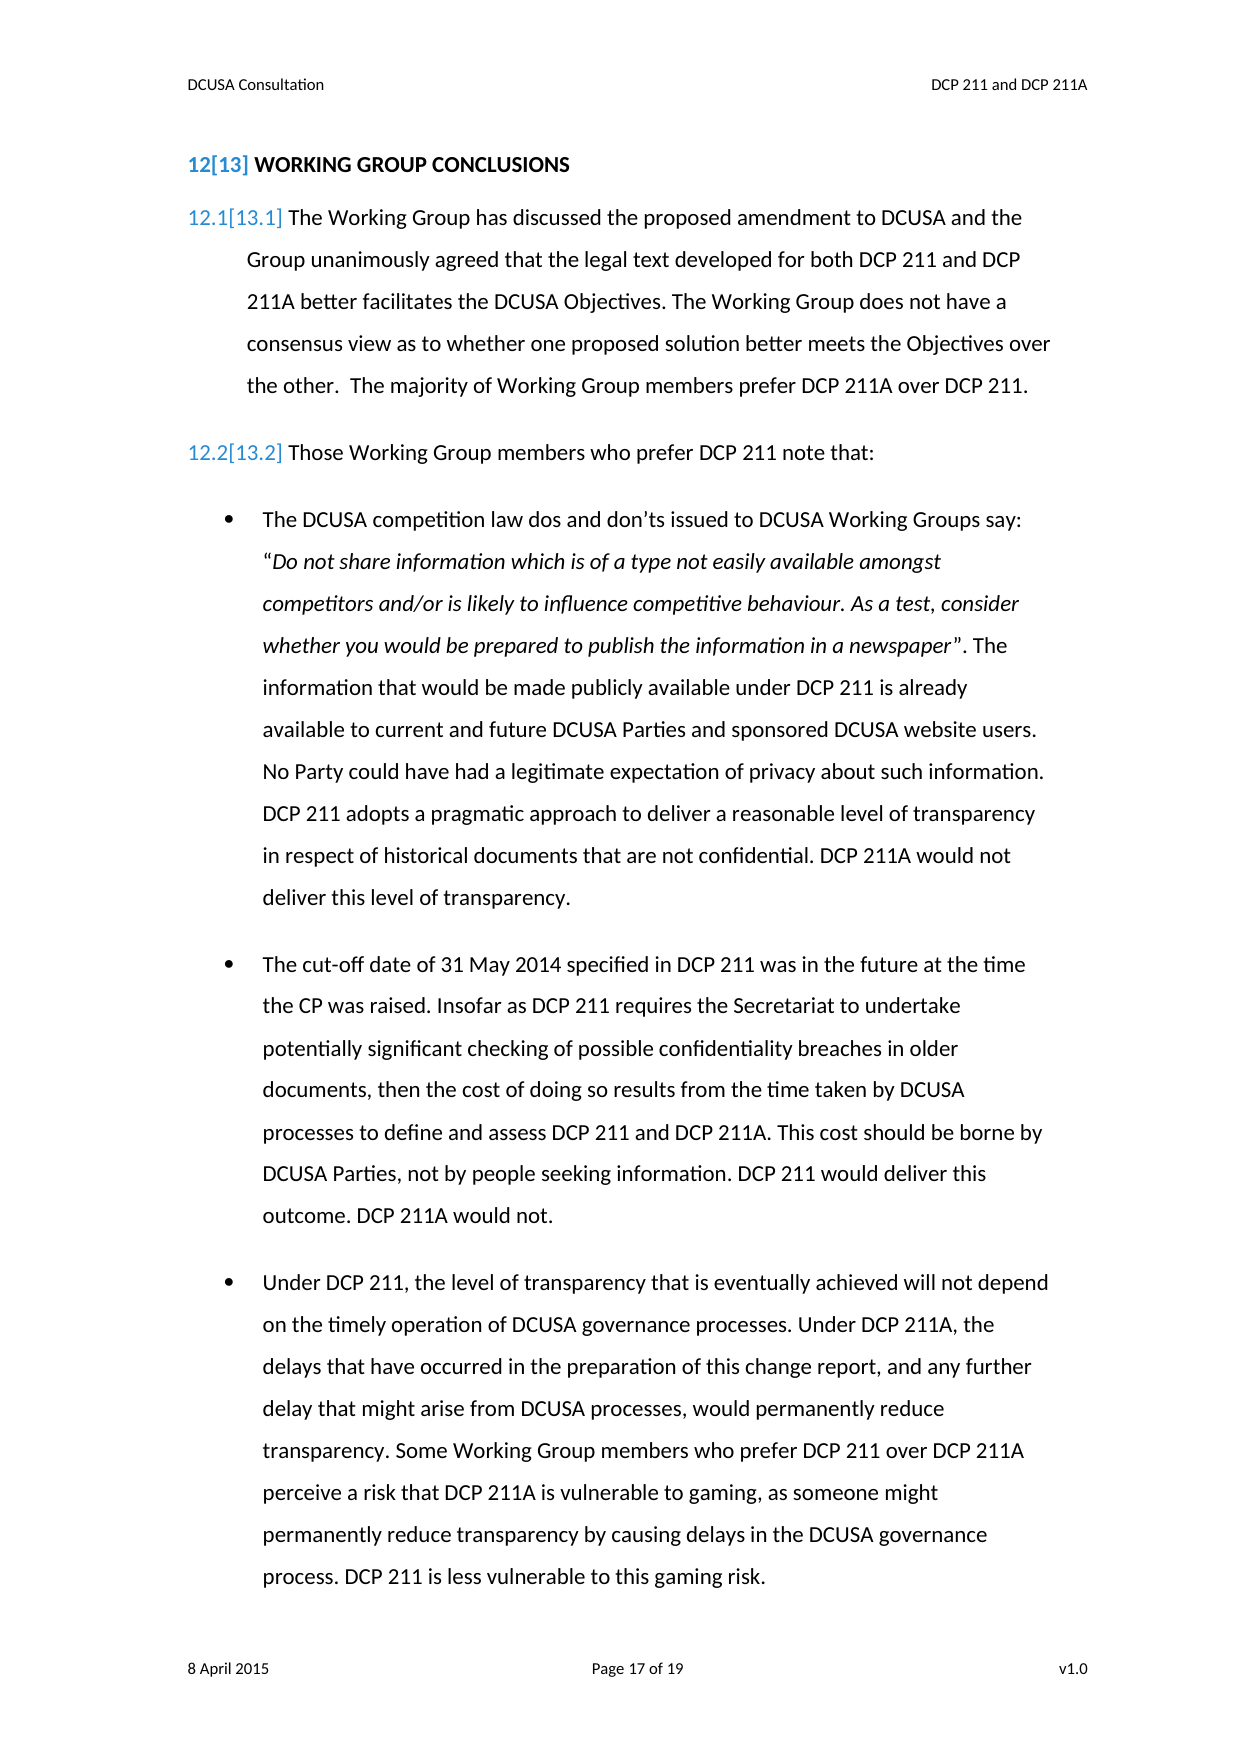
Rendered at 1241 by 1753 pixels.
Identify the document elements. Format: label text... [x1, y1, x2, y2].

list The cut-off date of 31 May 2014 specified in DCP 211 was in the future at the time the CP was raised. Insofar as DCP 211 requires the Secretariat to undertake potentially significant checking of possible confidentiality breaches in older documents, then the cost of doing so results from the time taken by DCUSA processes to define and assess DCP 211 and DCP 211A. This cost should be borne by DCUSA Parties, not by people seeking information. DCP 211 would deliver this outcome. DCP 211A would not. [225, 950, 1053, 1229]
subtitle The Working Group has discussed the proposed amendment to DCUSA and the Group unanimously agreed that the legal text developed for both DCP 211 and DCP 211A better facilitates the DCUSA Objectives. The Working Group does not have a consensus view as to whether one proposed solution better meets the Objectives over the other. The majority of Working Group members prefer DCP 211A over DCP 211. [187, 203, 1053, 399]
subtitle WORKING GROUP CONCLUSIONS [187, 150, 1053, 178]
subtitle Those Working Group members who prefer DCP 211 note that: [187, 438, 1053, 466]
list Under DCP 211, the level of transparency that is eventually achieved will not depend on the timely operation of DCUSA governance processes. Under DCP 211A, the delays that have occurred in the preparation of this change report, and any further delay that might arise from DCUSA processes, would permanently reduce transparency. Some Working Group members who prefer DCP 211 over DCP 211A perceive a risk that DCP 211A is vulnerable to gaming, as someone might permanently reduce transparency by causing delays in the DCUSA governance process. DCP 211 is less vulnerable to this gaming risk. [225, 1268, 1053, 1590]
list The DCUSA competition law dos and don’ts issued to DCUSA Working Groups say: “Do not share information which is of a type not easily available amongst competitors and/or is likely to influence competitive behaviour. As a test, consider whether you would be prepared to publish the information in a newspaper”. The information that would be made publicly available under DCP 211 is already available to current and future DCUSA Parties and sponsored DCUSA website users. No Party could have had a legitimate expectation of privacy about such information. DCP 211 adopts a pragmatic approach to deliver a reasonable level of transparency in respect of historical documents that are not confidential. DCP 211A would not deliver this level of transparency. [225, 505, 1053, 911]
